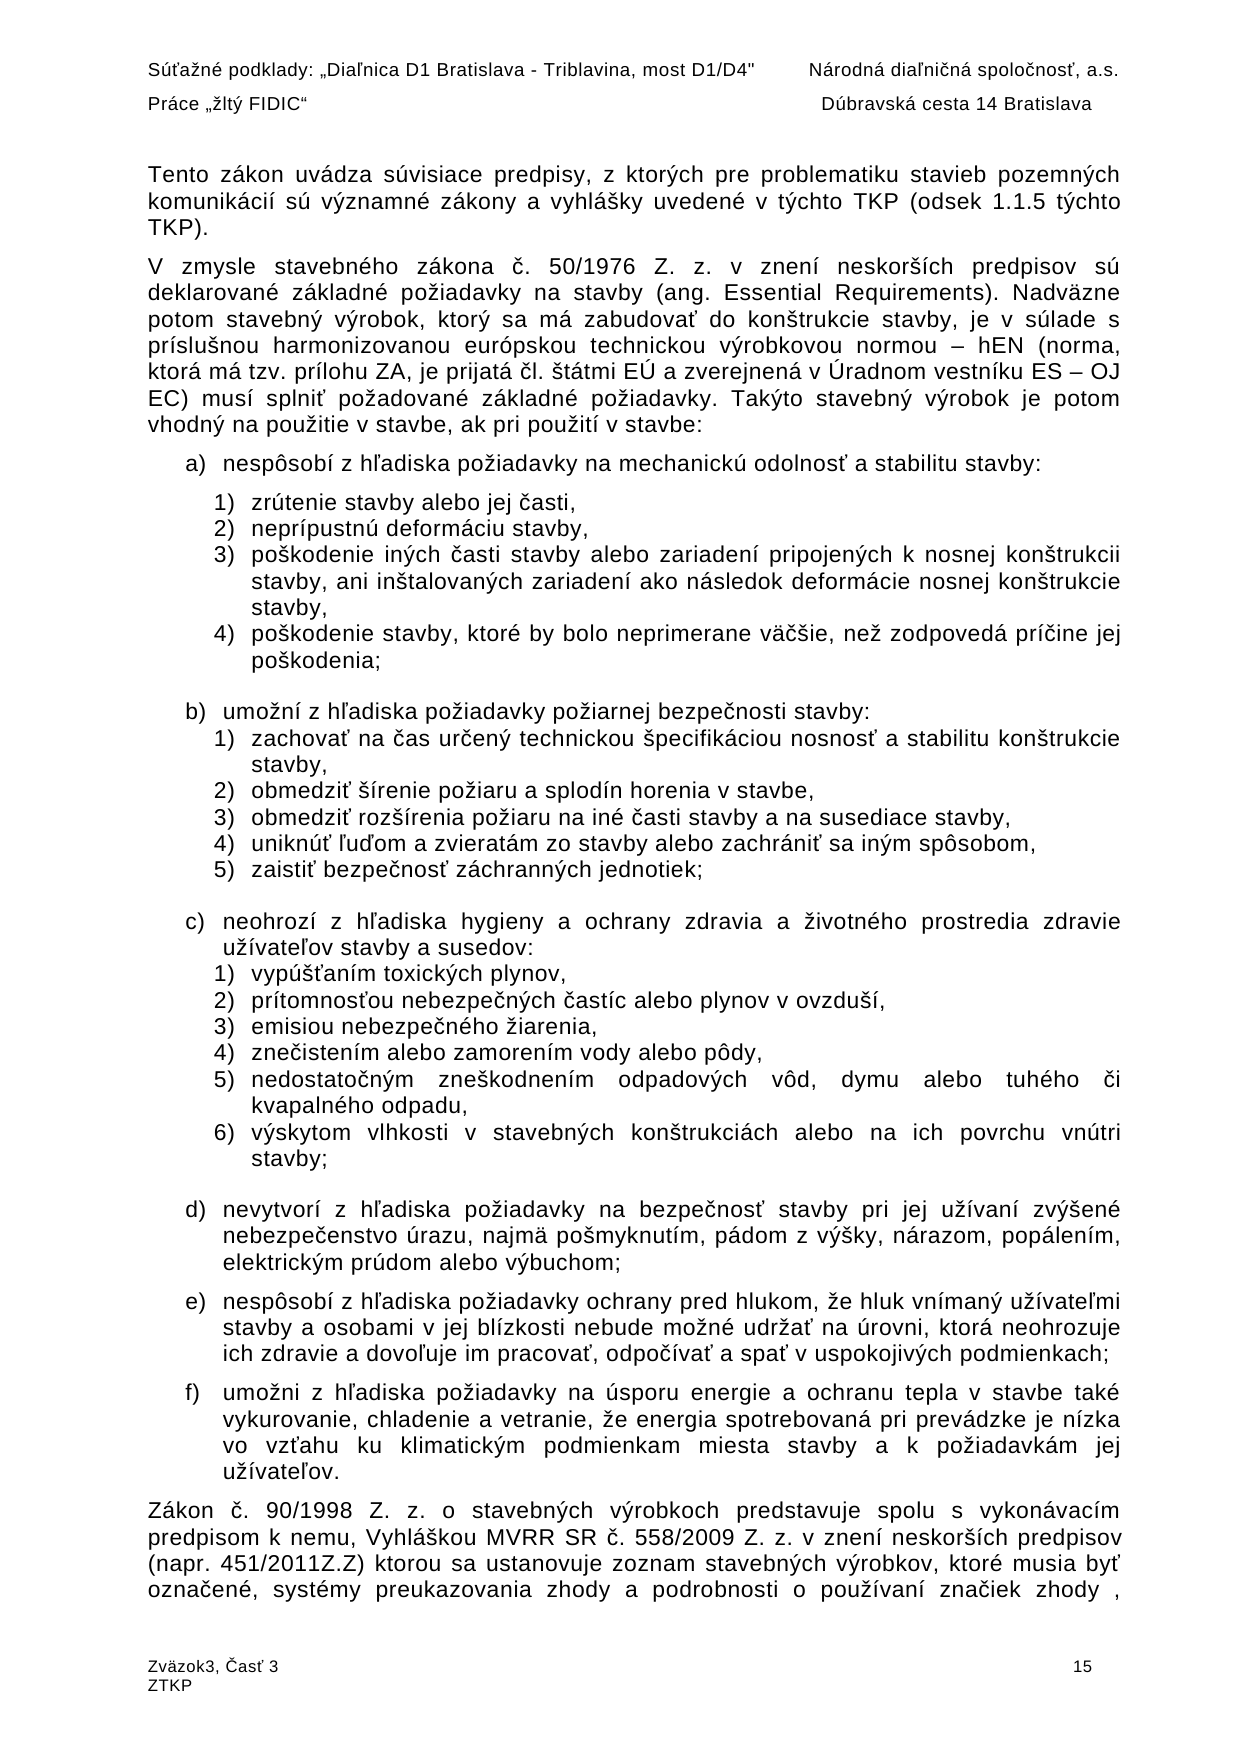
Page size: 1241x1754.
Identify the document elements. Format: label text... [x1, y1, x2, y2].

list obmedziť šírenie požiaru a splodín horenia v stavbe, [214, 777, 1122, 803]
list nespôsobí z hľadiska požiadavky ochrany pred hlukom, že hluk vnímaný užívateľmi stavby a osobami v jej blízkosti nebude možné udržať na úrovni, ktorá neohrozuje ich zdravie a dovoľuje im pracovať, odpočívať a spať v uspokojivých podmienkach; [185, 1288, 1122, 1367]
text V zmysle stavebného zákona č. 50/1976 Z. z. v znení neskorších predpisov sú deklarované základné požiadavky na stavby (ang. Essential Requirements). Nadväzne potom stavebný výrobok, ktorý sa má zabudovať do konštrukcie stavby, je v súlade s príslušnou harmonizovanou európskou technickou výrobkovou normou – hEN (norma, ktorá má tzv. prílohu ZA, je prijatá čl. štátmi EÚ a zverejnená v Úradnom vestníku ES – OJ EC) musí splniť požadované základné požiadavky. Takýto stavebný výrobok je potom vhodný na použitie v stavbe, ak pri použití v stavbe: [148, 253, 1122, 437]
list výskytom vlhkosti v stavebných konštrukciách alebo na ich povrchu vnútri stavby; [214, 1118, 1122, 1171]
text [148, 1497, 1122, 1603]
list zachovať na čas určený technickou špecifikáciou nosnosť a stabilitu konštrukcie stavby, [214, 724, 1122, 777]
list uniknúť ľuďom a zvieratám zo stavby alebo zachrániť sa iným spôsobom, [214, 830, 1122, 856]
list neprípustnú deformáciu stavby, [214, 515, 1122, 541]
list emisiou nebezpečného žiarenia, [214, 1013, 1122, 1039]
list znečistením alebo zamorením vody alebo pôdy, [214, 1039, 1122, 1066]
list vypúšťaním toxických plynov, [214, 960, 1122, 987]
list poškodenie iných časti stavby alebo zariadení pripojených k nosnej konštrukcii stavby, ani inštalovaných zariadení ako následok deformácie nosnej konštrukcie stavby, [214, 541, 1122, 620]
list nevytvorí z hľadiska požiadavky na bezpečnosť stavby pri jej užívaní zvýšené nebezpečenstvo úrazu, najmä pošmyknutím, pádom z výšky, nárazom, popálením, elektrickým prúdom alebo výbuchom; [185, 1196, 1122, 1275]
list prítomnosťou nebezpečných častíc alebo plynov v ovzduší, [214, 987, 1122, 1013]
list obmedziť rozšírenia požiaru na iné časti stavby a na susediace stavby, [214, 803, 1122, 830]
list umožni z hľadiska požiadavky na úsporu energie a ochranu tepla v stavbe také vykurovanie, chladenie a vetranie, že energia spotrebovaná pri prevádzke je nízka vo vzťahu ku klimatickým podmienkam miesta stavby a k požiadavkám jej užívateľov. [185, 1379, 1122, 1485]
list nedostatočným zneškodnením odpadových vôd, dymu alebo tuhého či kvapalného odpadu, [214, 1066, 1122, 1118]
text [148, 161, 1122, 240]
list zaistiť bezpečnosť záchranných jednotiek; [214, 856, 1122, 883]
list zrútenie stavby alebo jej časti, [214, 489, 1122, 515]
list poškodenie stavby, ktoré by bolo neprimerane väčšie, než zodpovedá príčine jej poškodenia; [214, 620, 1122, 673]
list umožní z hľadiska požiadavky požiarnej bezpečnosti stavby: [185, 698, 1122, 724]
list nespôsobí z hľadiska požiadavky na mechanickú odolnosť a stabilitu stavby: [185, 450, 1122, 476]
list neohrozí z hľadiska hygieny a ochrany zdravia a životného prostredia zdravie užívateľov stavby a susedov: [185, 908, 1122, 960]
